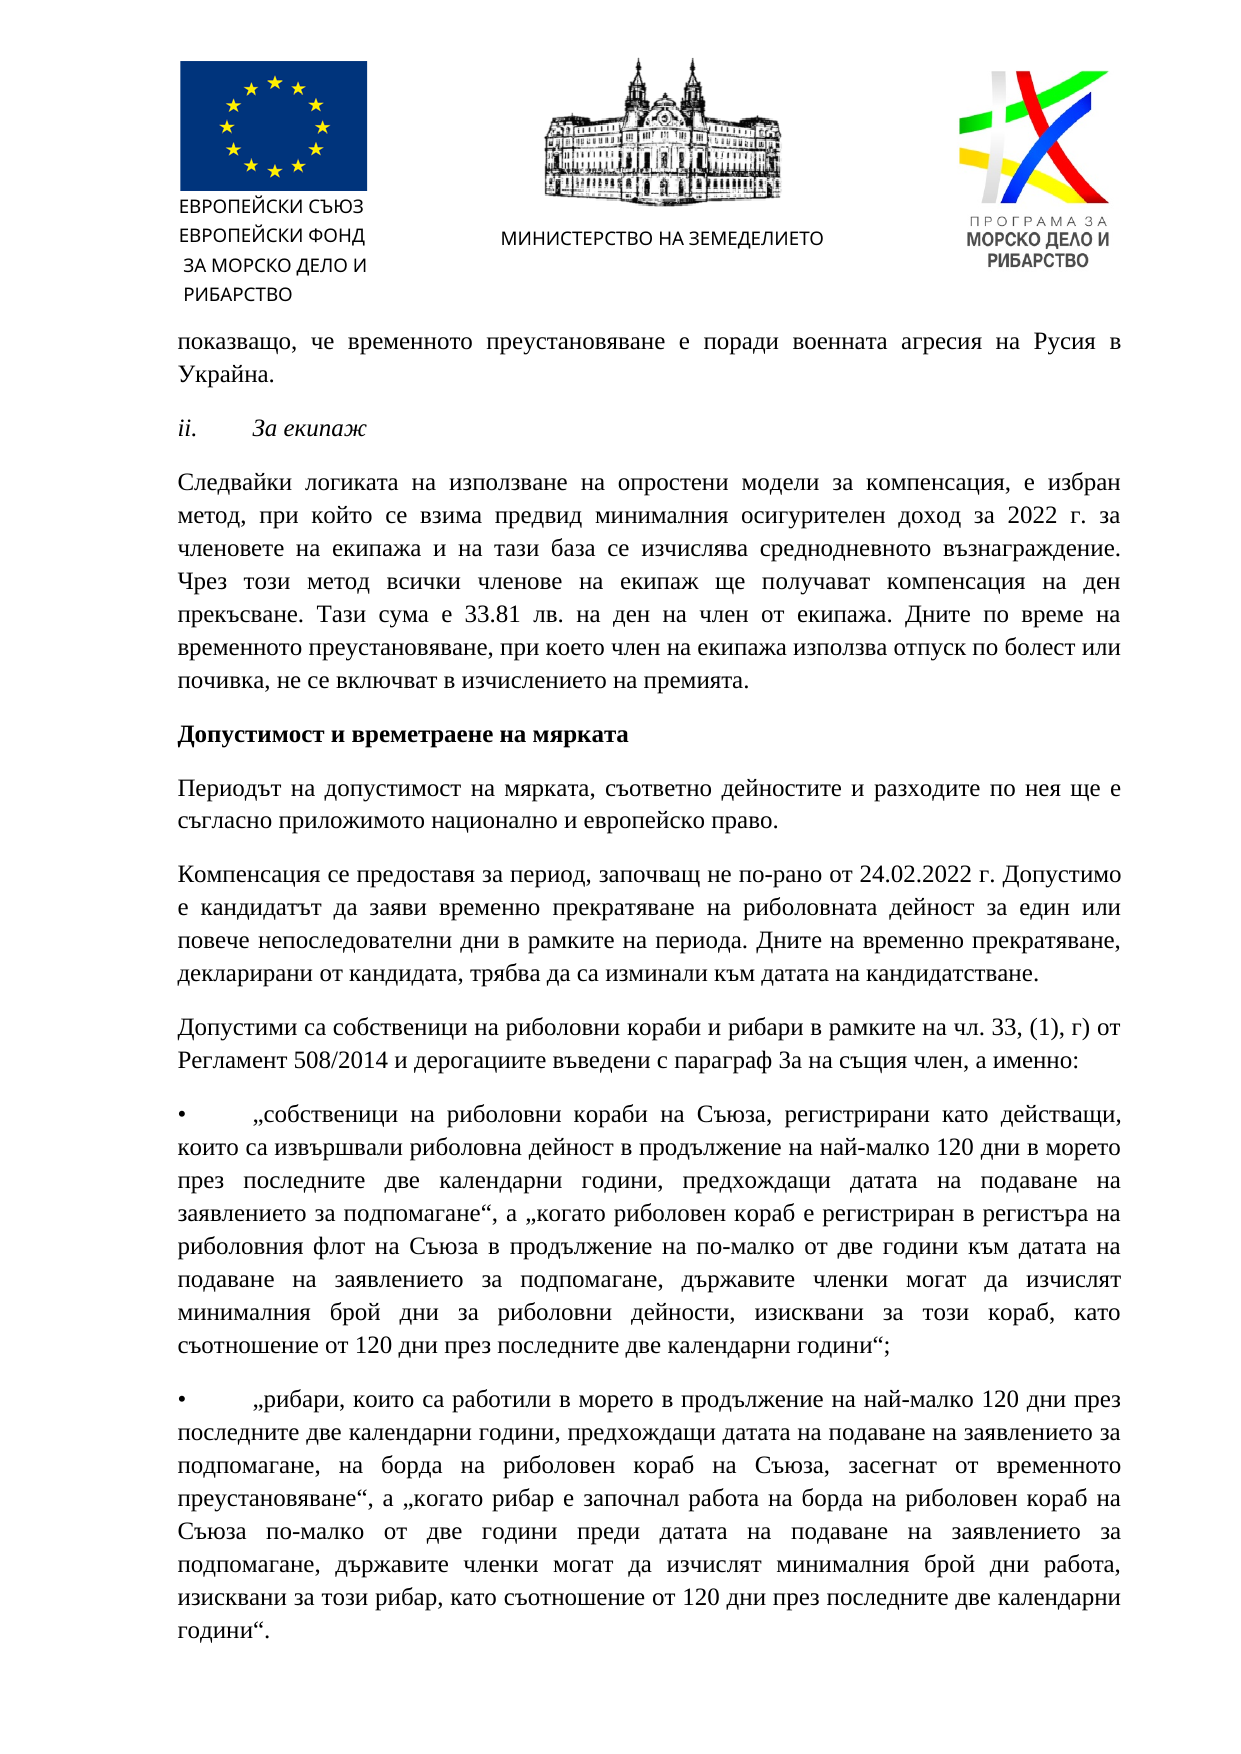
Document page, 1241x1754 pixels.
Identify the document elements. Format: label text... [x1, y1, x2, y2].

text ii. За екипаж [177, 413, 1122, 442]
text Допустимост и времетраене на мярката [177, 719, 1122, 747]
text Следвайки логиката на използване на опростени модели за компенсация, е избран метод, при който се взима предвид минималния осигурителен доход за 2022 г. за членовете на екипажа и на тази база се изчислява среднодневното възнаграждение. Чрез този метод всички членове на екипаж ще получават компенсация на ден прекъсване. Тази сума е 33.81 лв. на ден на член от екипажа. Дните по време на временното преустановяване, при което член на екипажа използва отпуск по болест или почивка, не се включват в изчислението на премията. [177, 467, 1122, 694]
text • „собственици на риболовни кораби на Съюза, регистрирани като действащи, които са извършвали риболовна дейност в продължение на най-малко 120 дни в морето през последните две календарни години, предхождащи датата на подаване на заявлението за подпомагане“, а „когато риболовен кораб е регистриран в регистъра на риболовния флот на Съюза в продължение на по-малко от две години към датата на подаване на заявлението за подпомагане, държавите членки могат да изчислят минималния брой дни за риболовни дейности, изисквани за този кораб, като съотношение от 120 дни през последните две календарни години“; [177, 1099, 1122, 1359]
text Периодът на допустимост на мярката, съответно дейностите и разходите по нея ще е съгласно приложимото национално и европейско право. [177, 773, 1122, 834]
text Компенсация се предоставя за период, започващ не по-рано от 24.02.2022 г. Допустимо е кандидатът да заяви временно прекратяване на риболовната дейност за един или повече непоследователни дни в рамките на периода. Дните на временно прекратяване, декларирани от кандидата, трябва да са изминали към датата на кандидатстване. [177, 859, 1122, 987]
text • „рибари, които са работили в морето в продължение на най-малко 120 дни през последните две календарни години, предхождащи датата на подаване на заявлението за подпомагане, на борда на риболовен кораб на Съюза, засегнат от временното преустановяване“, а „когато рибар е започнал работа на борда на риболовен кораб на Съюза по-малко от две години преди датата на подаване на заявлението за подпомагане, държавите членки могат да изчислят минималния брой дни работа, изисквани за този рибар, като съотношение от 120 дни през последните две календарни години“. [177, 1384, 1122, 1644]
picture [538, 54, 793, 211]
text Допустими са собственици на риболовни кораби и рибари в рамките на чл. 33, (1), г) от Регламент 508/2014 и дерогациите въведени с параграф 3а на същия член, а именно: [177, 1012, 1122, 1074]
picture [906, 36, 1157, 293]
